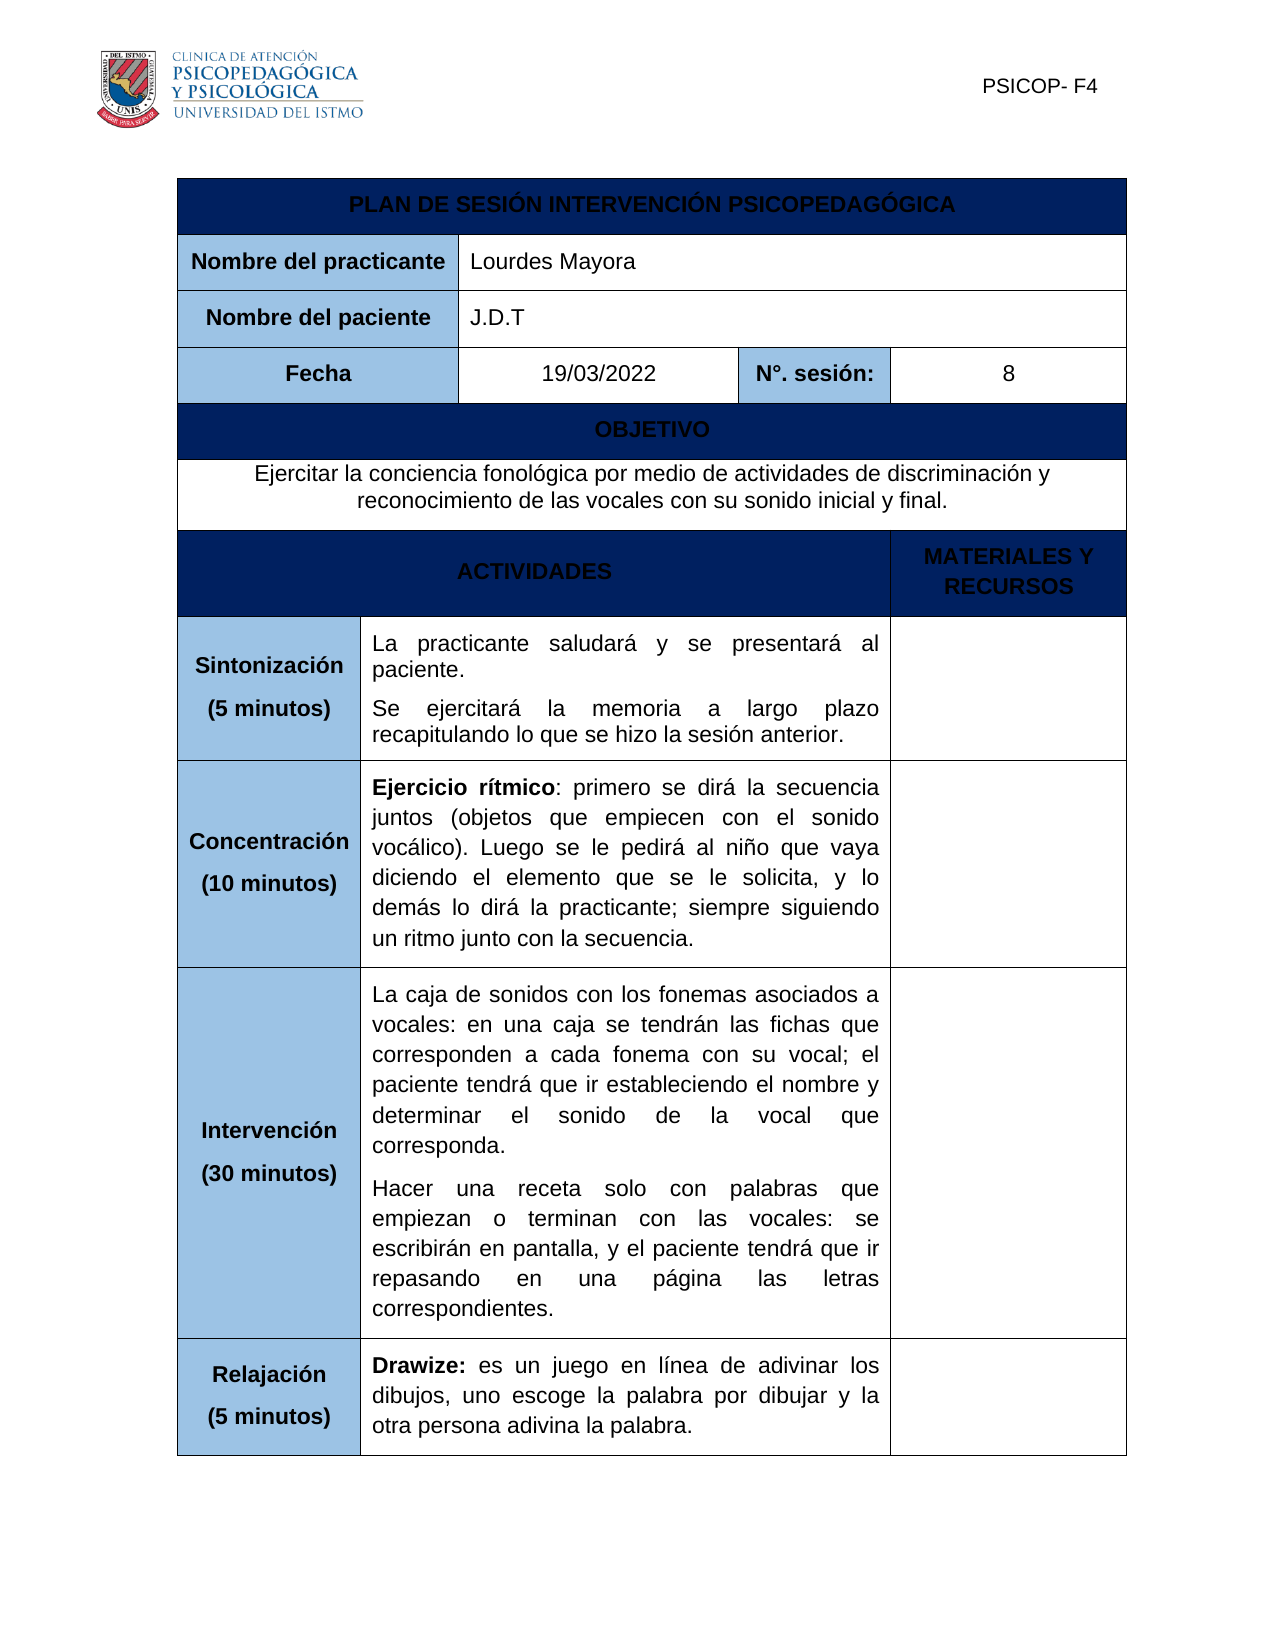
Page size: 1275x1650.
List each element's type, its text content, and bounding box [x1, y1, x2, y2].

table_cell [891, 968, 1126, 1338]
table_cell [891, 617, 1126, 760]
table_cell MATERIALES Y RECURSOS [891, 531, 1126, 616]
table_cell 8 [891, 348, 1126, 403]
table_cell J.D.T [459, 291, 1126, 347]
table_cell ACTIVIDADES [178, 531, 890, 616]
table_cell Concentración (10 minutos) [178, 761, 360, 967]
table_cell Nombre del practicante [178, 235, 458, 290]
table_header PLAN DE SESIÓN INTERVENCIÓN PSICOPEDAGÓGICA [178, 179, 1126, 234]
table_cell OBJETIVO [178, 404, 1126, 459]
table_cell Nombre del paciente [178, 291, 458, 347]
table_cell Drawize: es un juego en línea de adivinar los dibujos, uno escoge la palabra por dibujar y la otra persona adivina la palabra. [361, 1339, 890, 1455]
table_cell 19/03/2022 [459, 348, 738, 403]
table_cell La caja de sonidos con los fonemas asociados a vocales: en una caja se tendrán las fichas que corresponden a cada fonema con su vocal; el paciente tendrá que ir estableciendo el nombre y determinar el sonido de la vocal que corresponda. Hacer una receta solo con palabras que empiezan o terminan con las vocales: se escribirán en pantalla, y el paciente tendrá que ir repasando en una página las letras correspondientes. [361, 968, 890, 1338]
table_cell Ejercitar la conciencia fonológica por medio de actividades de discriminación y reconocimiento de las vocales con su sonido inicial y final. [178, 460, 1126, 529]
table_cell Lourdes Mayora [459, 235, 1126, 290]
table_cell Fecha [178, 348, 458, 403]
table_cell Relajación (5 minutos) [178, 1339, 360, 1455]
table_cell [891, 1339, 1126, 1455]
table_cell N°. sesión: [739, 348, 890, 403]
table_cell [891, 761, 1126, 967]
table_cell Intervención (30 minutos) [178, 968, 360, 1338]
table_cell La practicante saludará y se presentará al paciente. Se ejercitará la memoria a largo plazo recapitulando lo que se hizo la sesión anterior. [361, 617, 890, 760]
table_cell Ejercicio rítmico: primero se dirá la secuencia juntos (objetos que empiecen con el sonido vocálico). Luego se le pedirá al niño que vaya diciendo el elemento que se le solicita, y lo demás lo dirá la practicante; siempre siguiendo un ritmo junto con la secuencia. [361, 761, 890, 967]
picture [45, 21, 424, 163]
table_cell Sintonización (5 minutos) [178, 617, 360, 760]
